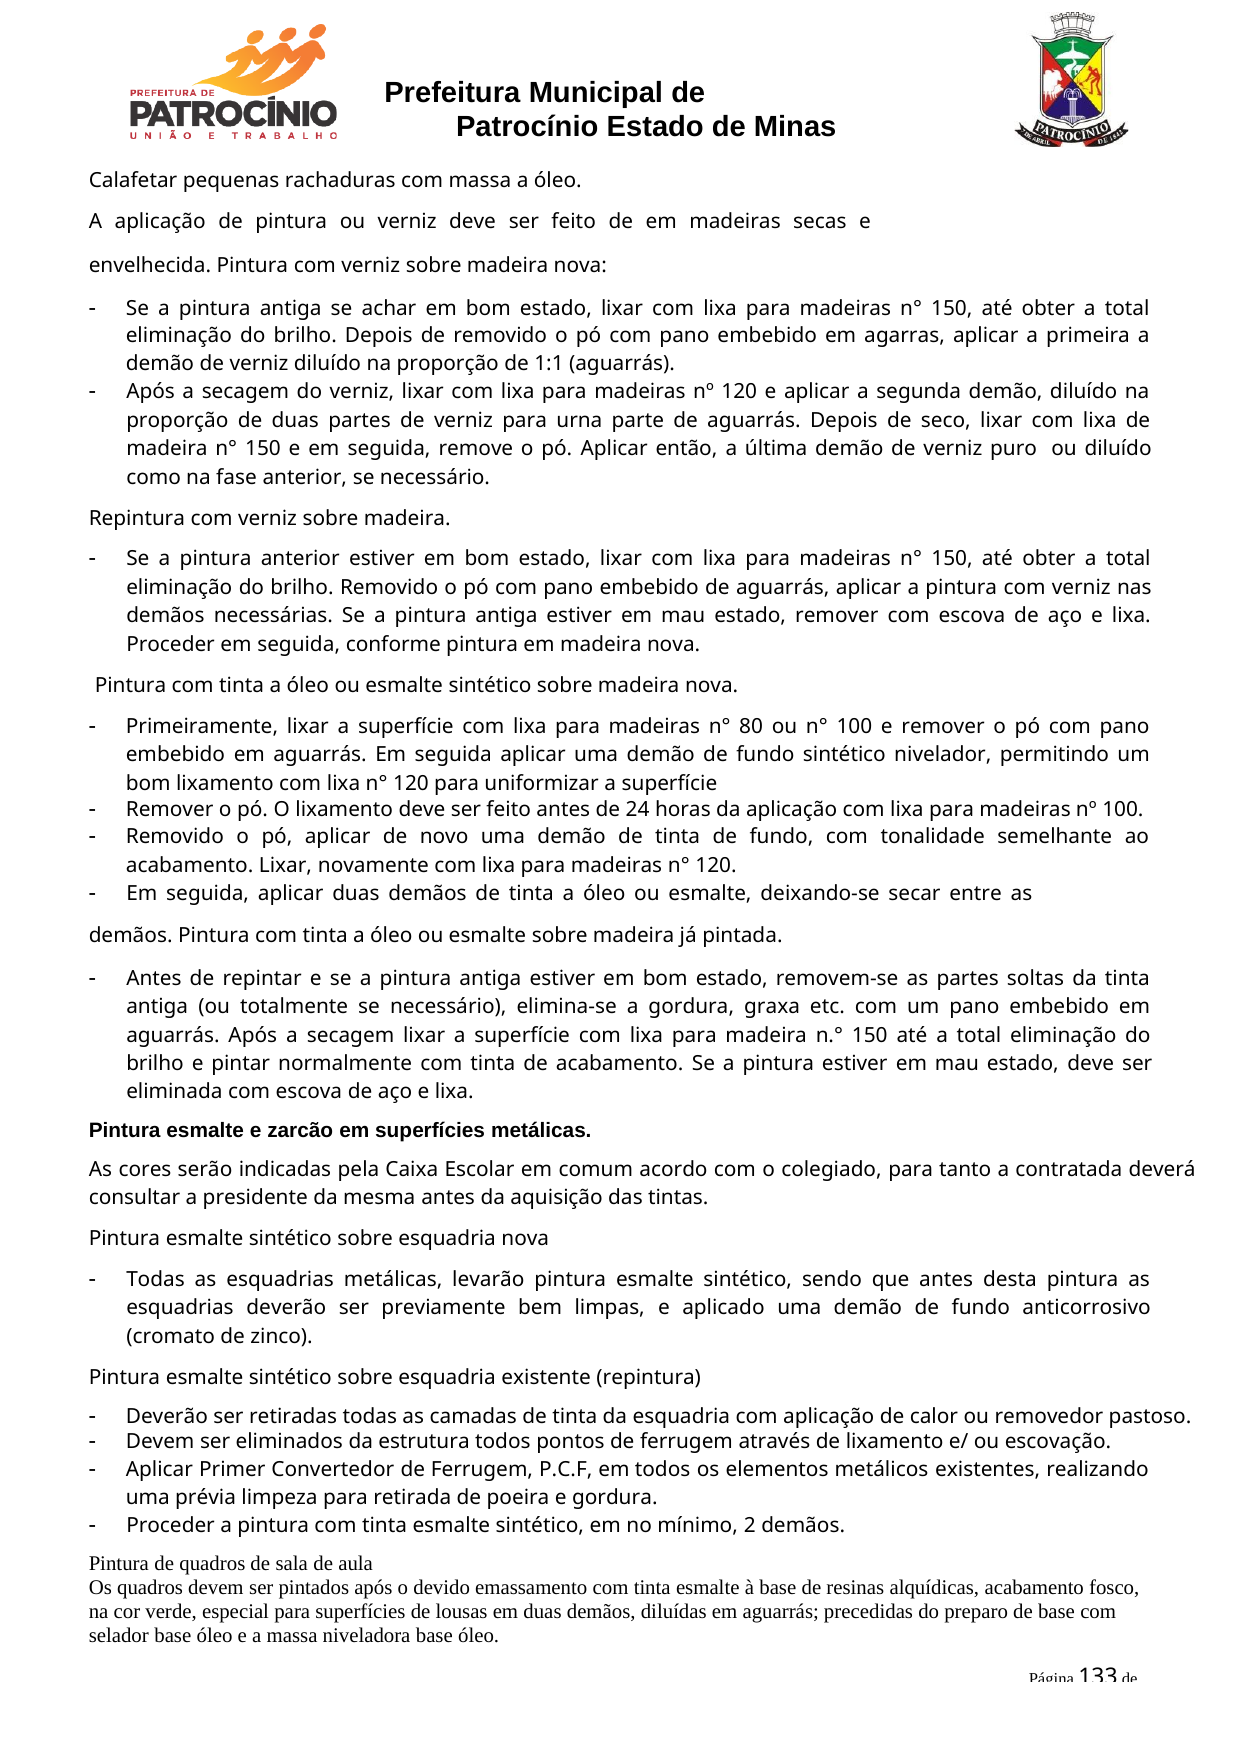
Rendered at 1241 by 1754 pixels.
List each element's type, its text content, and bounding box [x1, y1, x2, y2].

picture [1014, 12, 1129, 147]
picture [130, 24, 337, 139]
text Repintura com verniz sobre madeira. [88, 503, 1219, 531]
list Primeiramente, lixar a superfície com lixa para madeiras n° 80 ou n° 100 e remover o pó com pano embebido em aguarrás. Em seguida aplicar uma demão de fundo sintético nivelador, permitindo um bom lixamento com lixa n° 120 para uniformizar a superfície [88, 711, 1152, 796]
text Os quadros devem ser pintados após o devido emassamento com tinta esmalte à base de resinas alquídicas, acabamento fosco, na cor verde, especial para superfícies de lousas em duas demãos, diluídas em aguarrás; precedidas do preparo de base com selador base óleo e a massa niveladora base óleo. [88, 1575, 1149, 1647]
text Pintura com tinta a óleo ou esmalte sintético sobre madeira nova. [94, 670, 1219, 698]
list Após a secagem do verniz, lixar com lixa para madeiras nº 120 e aplicar a segunda demão, diluído na proporção de duas partes de verniz para urna parte de aguarrás. Depois de seco, lixar com lixa de madeira n° 150 e em seguida, remove o pó. Aplicar então, a última demão de verniz puro ou diluído como na fase anterior, se necessário. [88, 377, 1152, 490]
list Se a pintura antiga se achar em bom estado, lixar com lixa para madeiras n° 150, até obter a total eliminação do brilho. Depois de removido o pó com pano embebido em agarras, aplicar a primeira a demão de verniz diluído na proporção de 1:1 (aguarrás). [88, 293, 1152, 377]
text As cores serão indicadas pela Caixa Escolar em comum acordo com o colegiado, para tanto a contratada deverá consultar a presidente da mesma antes da aquisição das tintas. [88, 1154, 1219, 1211]
text A aplicação de pintura ou verniz deve ser feito de em madeiras secas e envelhecida. Pintura com verniz sobre madeira nova: [88, 207, 871, 278]
list Devem ser eliminados da estrutura todos pontos de ferrugem através de lixamento e/ ou escovação. [88, 1428, 1219, 1454]
subtitle Pintura esmalte e zarcão em superfícies metálicas. [88, 1117, 1219, 1141]
list Aplicar Primer Convertedor de Ferrugem, P.C.F, em todos os elementos metálicos existentes, realizando uma prévia limpeza para retirada de poeira e gordura. [88, 1454, 1152, 1511]
list Se a pintura anterior estiver em bom estado, lixar com lixa para madeiras n° 150, até obter a total eliminação do brilho. Removido o pó com pano embebido de aguarrás, aplicar a pintura com verniz nas demãos necessárias. Se a pintura antiga estiver em mau estado, remover com escova de aço e lixa. Proceder em seguida, conforme pintura em madeira nova. [88, 543, 1152, 657]
list Todas as esquadrias metálicas, levarão pintura esmalte sintético, sendo que antes desta pintura as esquadrias deverão ser previamente bem limpas, e aplicado uma demão de fundo anticorrosivo (cromato de zinco). [88, 1264, 1151, 1349]
text Pintura esmalte sintético sobre esquadria nova [88, 1223, 1219, 1252]
text Pintura de quadros de sala de aula [88, 1551, 1219, 1575]
list Deverão ser retiradas todas as camadas de tinta da esquadria com aplicação de calor ou removedor pastoso. [88, 1403, 1219, 1428]
list Removido o pó, aplicar de novo uma demão de tinta de fundo, com tonalidade semelhante ao acabamento. Lixar, novamente com lixa para madeiras n° 120. [88, 821, 1151, 878]
list Proceder a pintura com tinta esmalte sintético, em no mínimo, 2 demãos. [88, 1511, 1219, 1539]
list Em seguida, aplicar duas demãos de tinta a óleo ou esmalte, deixando-se secar entre as demãos. Pintura com tinta a óleo ou esmalte sobre madeira já pintada. [88, 878, 1033, 949]
text Pintura esmalte sintético sobre esquadria existente (repintura) [88, 1362, 1219, 1390]
text Calafetar pequenas rachaduras com massa a óleo. [88, 166, 1219, 194]
list Antes de repintar e se a pintura antiga estiver em bom estado, removem-se as partes soltas da tinta antiga (ou totalmente se necessário), elimina-se a gordura, graxa etc. com um pano embebido em aguarrás. Após a secagem lixar a superfície com lixa para madeira n.° 150 até a total eliminação do brilho e pintar normalmente com tinta de acabamento. Se a pintura estiver em mau estado, deve ser eliminada com escova de aço e lixa. [88, 963, 1152, 1105]
list Remover o pó. O lixamento deve ser feito antes de 24 horas da aplicação com lixa para madeiras nº 100. [88, 796, 1219, 821]
